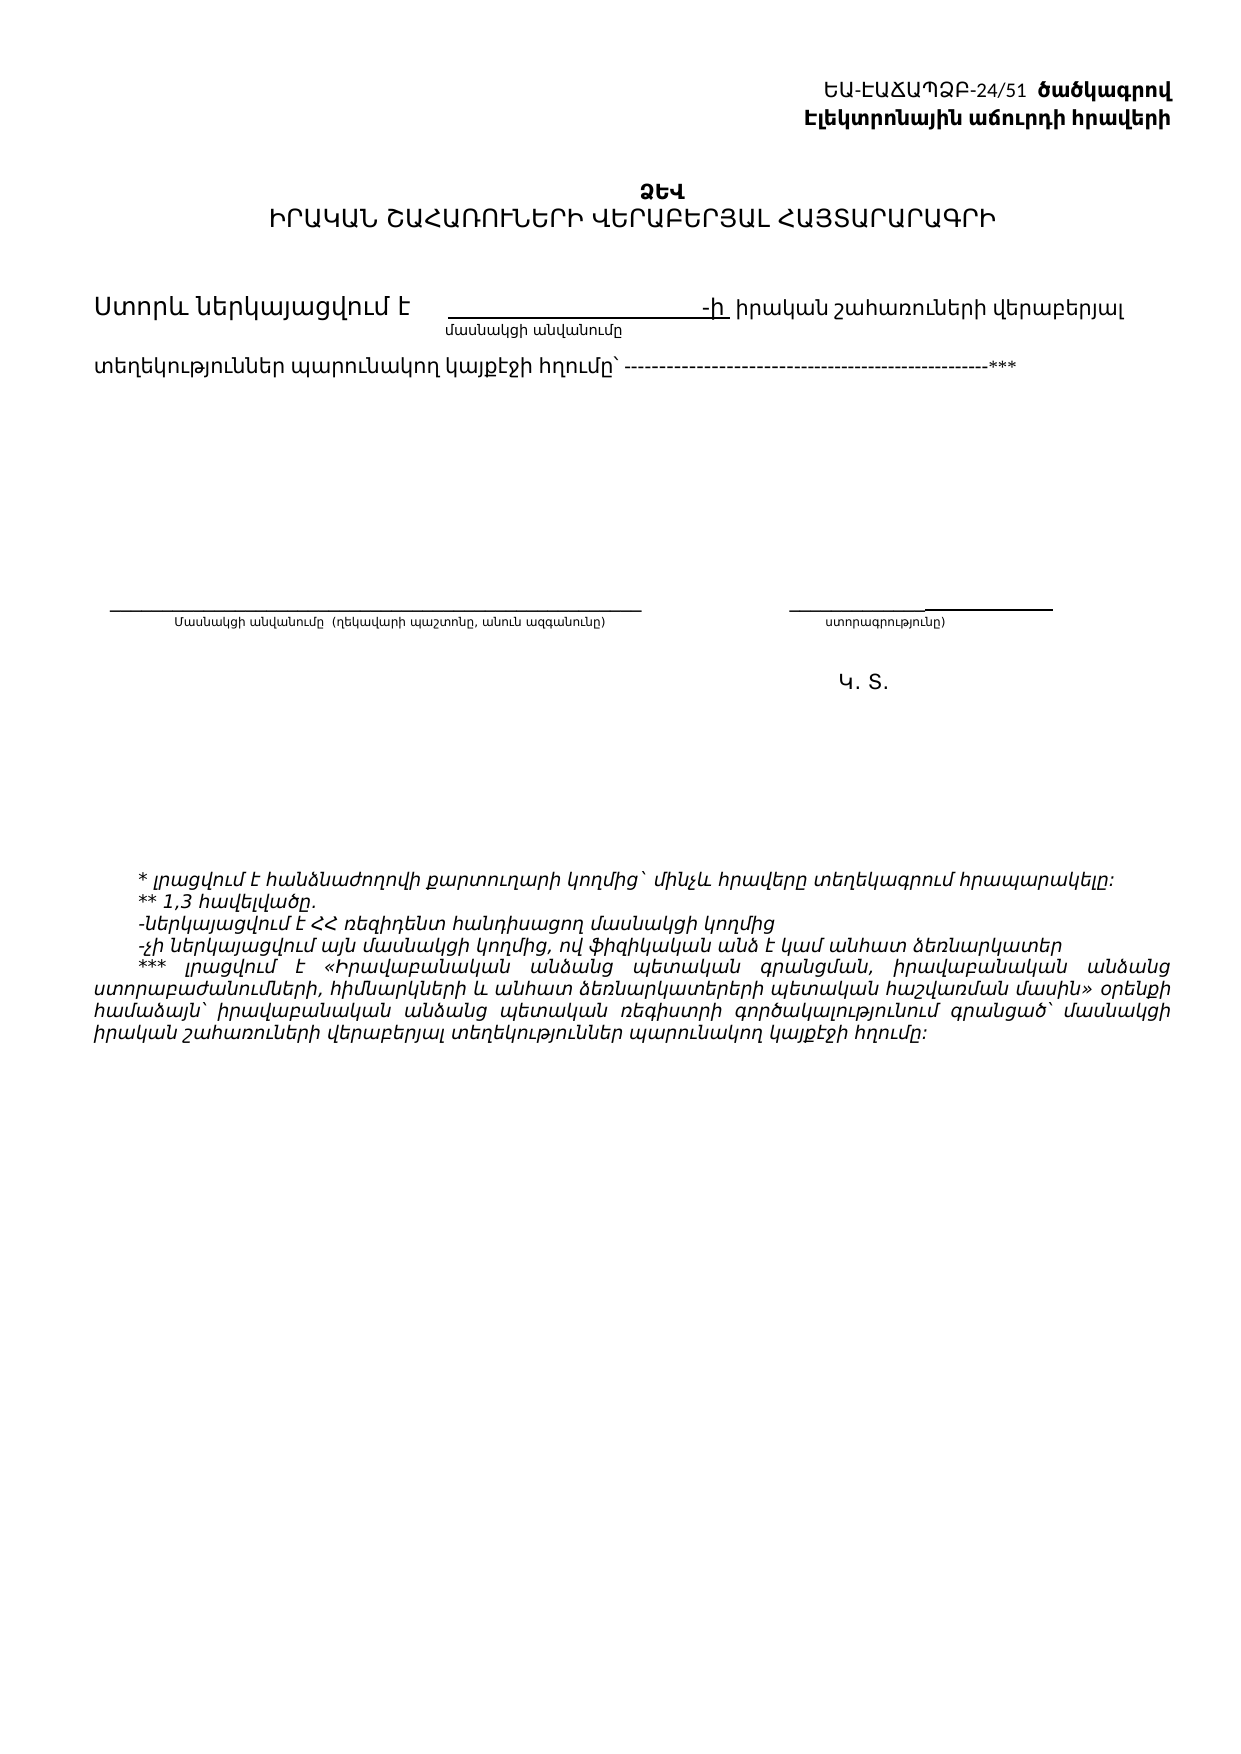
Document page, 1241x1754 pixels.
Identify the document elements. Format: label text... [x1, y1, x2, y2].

text ___________________________________________________ _____________ Մասնակցի անվանումը (ղեկավարի պաշտոնը, անուն ազգանունը) ստորագրությունը) [94, 588, 1171, 641]
text ԻՐԱԿԱՆ ՇԱՀԱՌՈՒՆԵՐԻ ՎԵՐԱԲԵՐՅԱԼ ՀԱՅՏԱՐԱՐԱԳՐԻ [94, 205, 1171, 234]
text ՁԵՎ [94, 180, 1171, 205]
text -ներկայացվում է ՀՀ ռեզիդենտ հանդիսացող մասնակցի կողմից [94, 913, 1171, 934]
text ԵԱ-ԷԱՃԱՊՁԲ-24/51 ծածկագրով [94, 75, 1171, 103]
text *** լրացվում է «Իրավաբանական անձանց պետական գրանցման, իրավաբանական անձանց ստորաբաժանումների, հիմնարկների և անհատ ձեռնարկատերերի պետական հաշվառման մասին» օրենքի համաձայն՝ իրավաբանական անձանց պետական ռեգիստրի գործակալությունում գրանցած՝ մասնակցի իրական շահառուների վերաբերյալ տեղեկություններ պարունակող կայքէջի հղումը: [94, 956, 1171, 1044]
text մասնակցի անվանումը [94, 322, 1171, 351]
text -չի ներկայացվում այն մասնակցի կողմից, ով ֆիզիկական անձ է կամ անհատ ձեռնարկատեր [94, 934, 1171, 956]
text տեղեկություններ պարունակող կայքէջի հղումը՝ ----------------------------------------------------*** [94, 351, 1171, 379]
text Ստորև ներկայացվում է -ի իրական շահառուների վերաբերյալ [94, 292, 1171, 322]
text Կ. Տ. [94, 670, 1171, 694]
text ** 1,3 հավելվածը․ [94, 891, 1171, 913]
text * լրացվում է հանձնաժողովի քարտուղարի կողմից` մինչև հրավերը տեղեկագրում հրապարակելը: [94, 869, 1171, 891]
text Էլեկտրոնային աճուրդի հրավերի [94, 103, 1171, 132]
